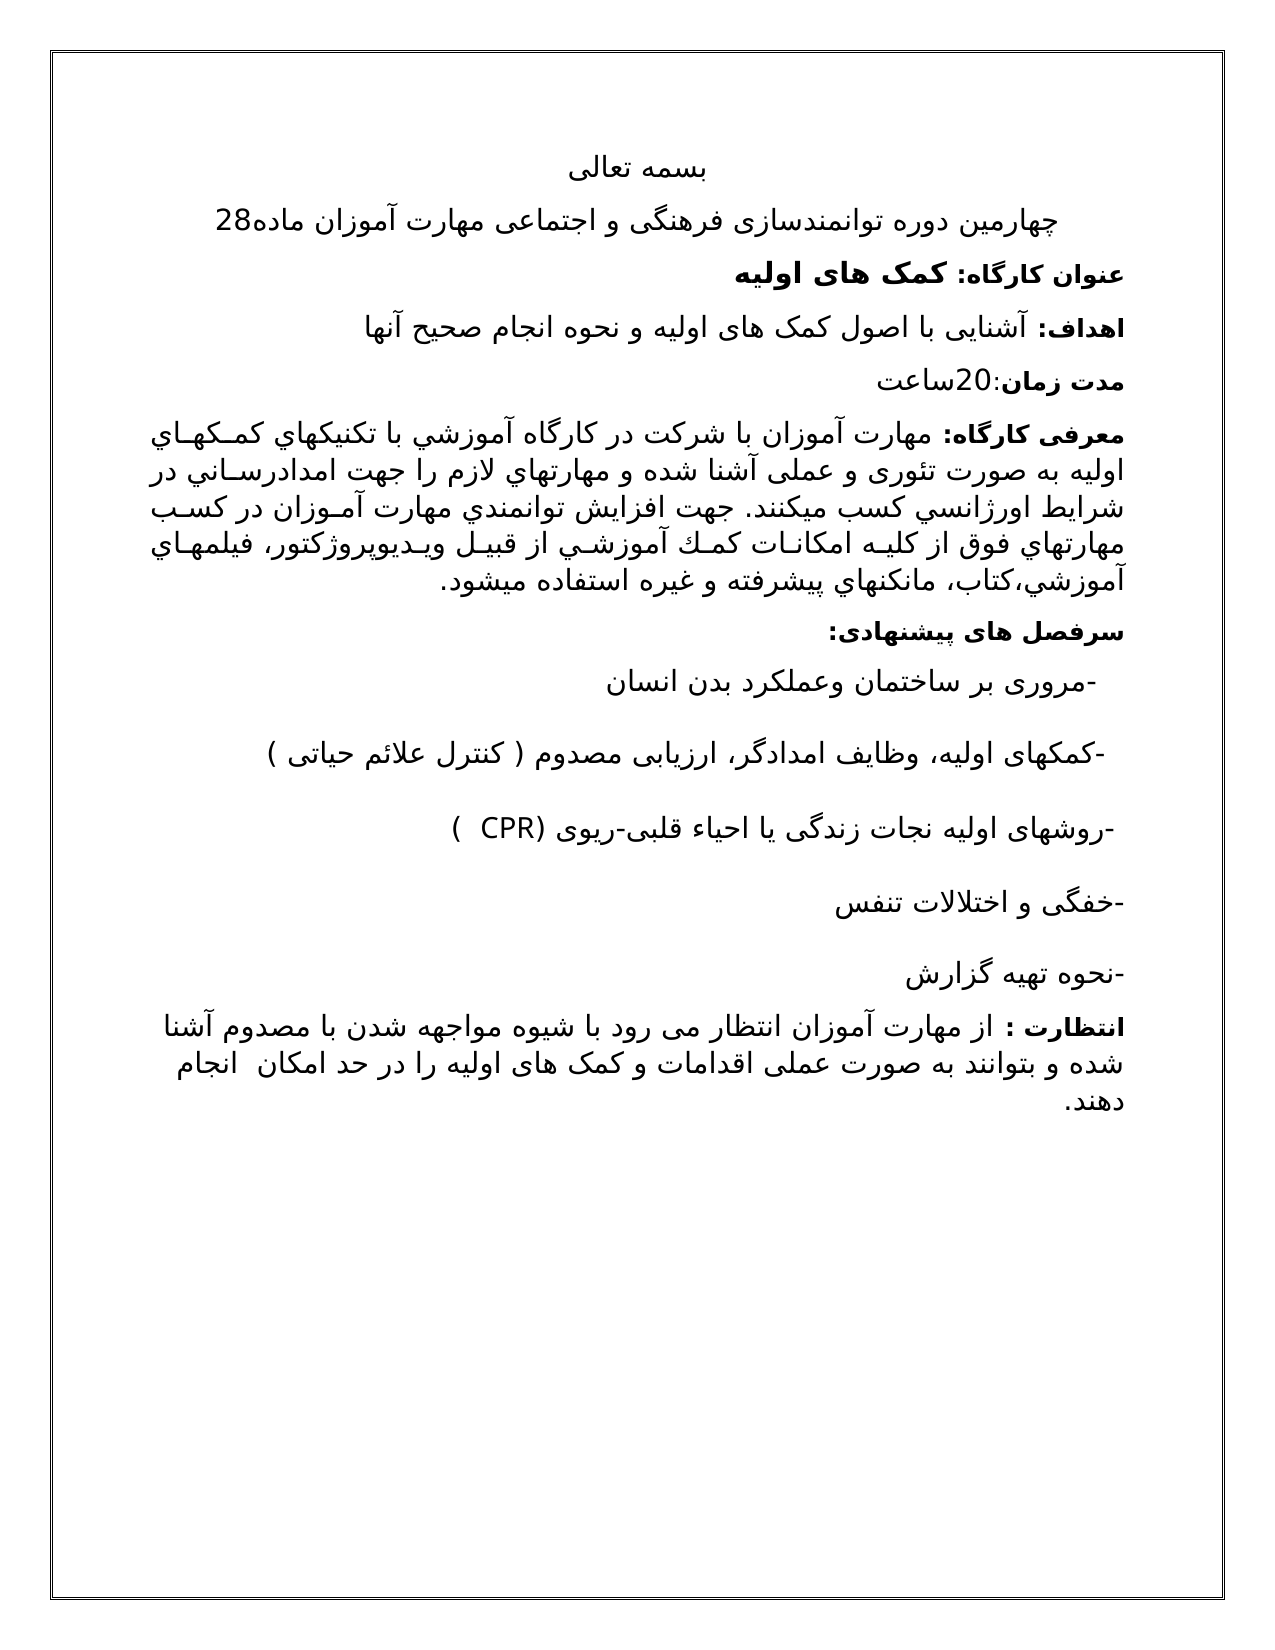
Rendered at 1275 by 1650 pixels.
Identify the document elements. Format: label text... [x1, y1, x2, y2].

text عنوان کارگاه: کمک های اولیه [150, 257, 1125, 291]
text اهداف: آشنایی با اصول کمک های اولیه و نحوه انجام صحیح آنها [150, 310, 1125, 344]
text -کمکهای اولیه، وظایف امدادگر، ارزیابی مصدوم ( کنترل علائم حیاتی ) [150, 736, 1125, 770]
text -روشهای اولیه نجات زندگی یا احیاء قلبی-ریوی (CPR ) [150, 808, 1125, 847]
text -نحوه تهیه گزارش [150, 956, 1125, 990]
text -خفگی و اختلالات تنفس [150, 885, 1125, 919]
text چهارمین دوره توانمندسازی فرهنگی و اجتماعی مهارت آموزان ماده28 [150, 203, 1125, 237]
text معرفی کارگاه: مهارت آموزان با شركت در كارگاه آموزشي با تكنيكهاي كمكهاي اوليه به صورت تئوری و عملی آشنا شده و مهارتهاي لازم را جهت امدادرساني در شرايط اورژانسي كسب ميكنند. جهت افزايش توانمندي مهارت آموزان در كسب مهارتهاي فوق از كليه امكانات كمك آموزشي از قبيل ويديوپروژكتور، فيلمهاي آموزشي،كتاب، مانكنهاي پيشرفته و غيره استفاده ميشود. [150, 417, 1125, 597]
text مدت زمان:20ساعت [150, 363, 1125, 397]
text سرفصل های پیشنهادی: [150, 617, 1125, 646]
text انتظارت : از مهارت آموزان انتظار می رود با شیوه مواجهه شدن با مصدوم آشنا شده و بتوانند به صورت عملی اقدامات و کمک های اولیه را در حد امکان انجام دهند. [150, 1010, 1125, 1117]
text -مروری بر ساختمان وعملکرد بدن انسان [150, 665, 1125, 699]
text بسمه تعالی [150, 150, 1125, 184]
